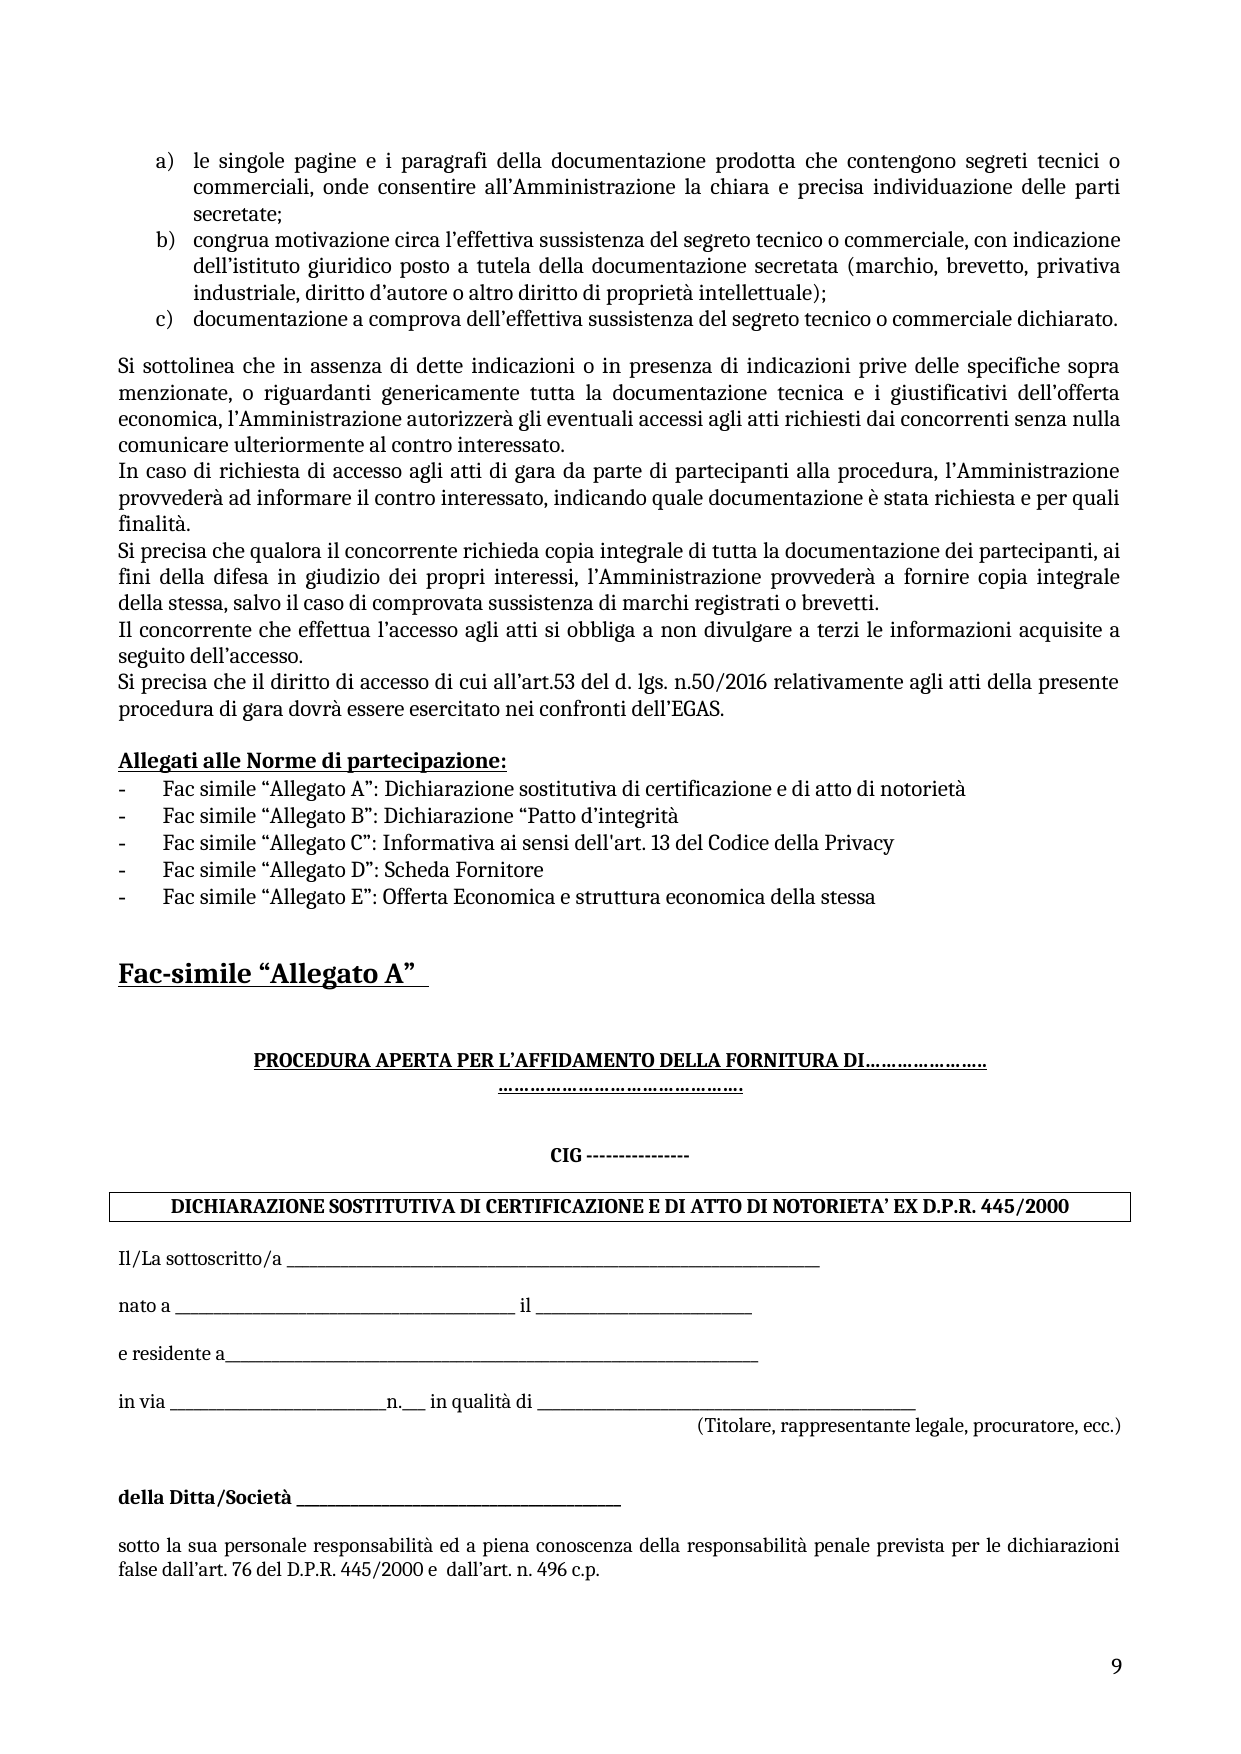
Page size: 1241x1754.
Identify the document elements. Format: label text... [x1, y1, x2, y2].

list Fac simile “Allegato E”: Offerta Economica e struttura economica della stessa [118, 883, 1122, 910]
text Si sottolinea che in assenza di dette indicazioni o in presenza di indicazioni prive delle specifiche sopra menzionate, o riguardanti genericamente tutta la documentazione tecnica e i giustificativi dell’offerta economica, l’Amministrazione autorizzerà gli eventuali accessi agli atti richiesti dai concorrenti senza nulla comunicare ulteriormente al contro interessato. [118, 353, 1122, 458]
text Il/La sottoscritto/a _____________________________________________________________________ [118, 1246, 1122, 1270]
text Fac-simile “Allegato A” [118, 957, 1122, 991]
text CIG ---------------- [118, 1144, 1122, 1168]
list Fac simile “Allegato A”: Dichiarazione sostitutiva di certificazione e di atto di notorietà [118, 774, 1122, 802]
text e residente a_____________________________________________________________________ [118, 1342, 1122, 1366]
text Si precisa che qualora il concorrente richieda copia integrale di tutta la documentazione dei partecipanti, ai fini della difesa in giudizio dei propri interessi, l’Amministrazione provvederà a fornire copia integrale della stessa, salvo il caso di comprovata sussistenza di marchi registrati o brevetti. [118, 537, 1122, 616]
text Si precisa che il diritto di accesso di cui all’art.53 del d. lgs. n.50/2016 relativamente agli atti della presente procedura di gara dovrà essere esercitato nei confronti dell’EGAS. [118, 669, 1122, 722]
text Il concorrente che effettua l’accesso agli atti si obbliga a non divulgare a terzi le informazioni acquisite a seguito dell’accesso. [118, 616, 1122, 669]
list le singole pagine e i paragrafi della documentazione prodotta che contengono segreti tecnici o commerciali, onde consentire all’Amministrazione la chiara e precisa individuazione delle parti secretate; [156, 148, 1122, 227]
text (Titolare, rappresentante legale, procuratore, ecc.) [118, 1414, 1122, 1438]
text PROCEDURA APERTA PER L’AFFIDAMENTO DELLA FORNITURA DI………………….. [118, 1048, 1122, 1072]
text ………………………………………. [118, 1072, 1122, 1096]
text DICHIARAZIONE SOSTITUTIVA DI CERTIFICAZIONE E DI ATTO DI NOTORIETA’ EX D.P.R. 445/2000 [110, 1193, 1130, 1221]
text in via ____________________________n.___ in qualità di _________________________________________________ [118, 1390, 1122, 1414]
text sotto la sua personale responsabilità ed a piena conoscenza della responsabilità penale prevista per le dichiarazioni false dall’art. 76 del D.P.R. 445/2000 e dall’art. n. 496 c.p. [118, 1534, 1122, 1582]
list Fac simile “Allegato B”: Dichiarazione “Patto d’integrità [118, 802, 1122, 829]
list Fac simile “Allegato D”: Scheda Fornitore [118, 856, 1122, 883]
list documentazione a comprova dell’effettiva sussistenza del segreto tecnico o commerciale dichiarato. [156, 306, 1122, 332]
text In caso di richiesta di accesso agli atti di gara da parte di partecipanti alla procedura, l’Amministrazione provvederà ad informare il contro interessato, indicando quale documentazione è stata richiesta e per quali finalità. [118, 458, 1122, 537]
text nato a ____________________________________________ il ____________________________ [118, 1294, 1122, 1318]
text Allegati alle Norme di partecipazione: [118, 748, 1122, 774]
list Fac simile “Allegato C”: Informativa ai sensi dell'art. 13 del Codice della Privacy [118, 829, 1122, 856]
list congrua motivazione circa l’effettiva sussistenza del segreto tecnico o commerciale, con indicazione dell’istituto giuridico posto a tutela della documentazione secretata (marchio, brevetto, privativa industriale, diritto d’autore o altro diritto di proprietà intellettuale); [156, 227, 1122, 306]
text della Ditta/Società __________________________________________ [118, 1486, 1122, 1510]
